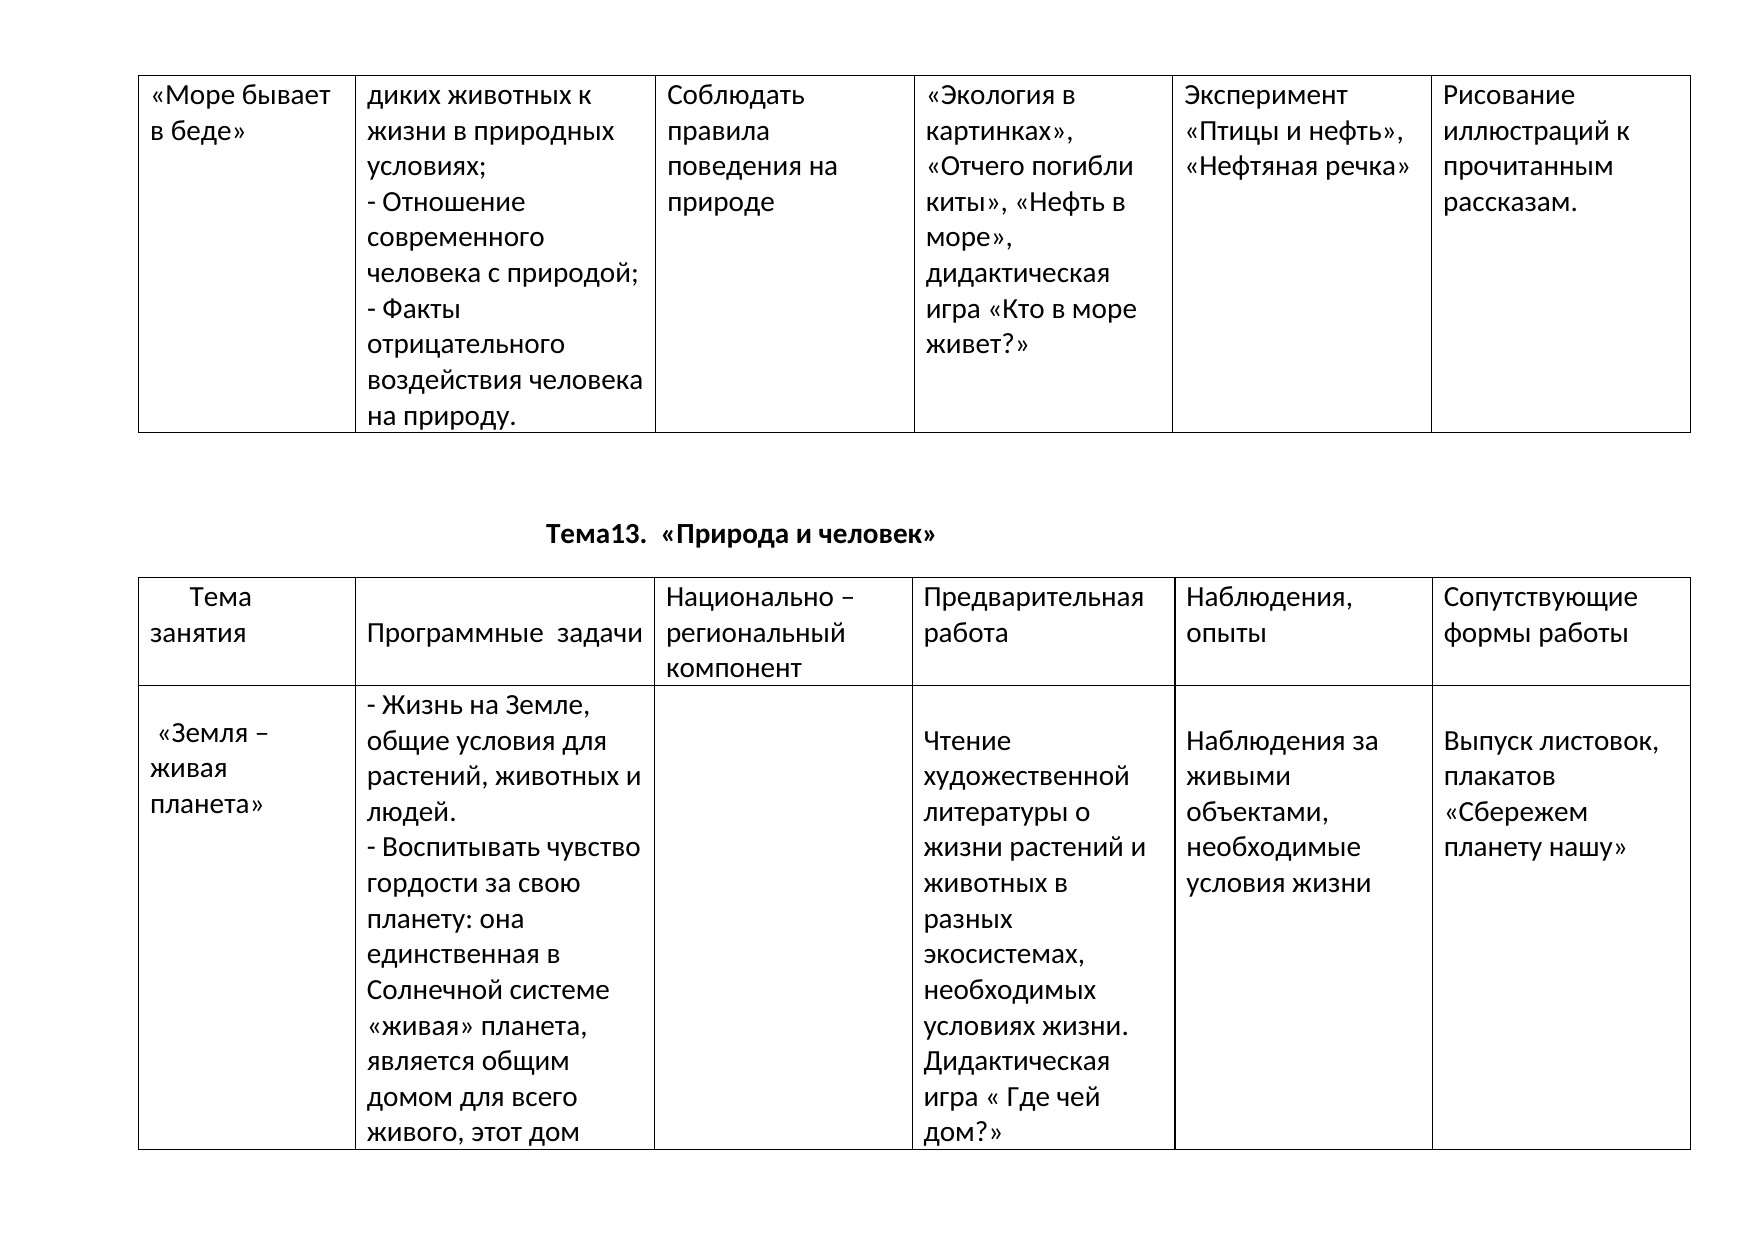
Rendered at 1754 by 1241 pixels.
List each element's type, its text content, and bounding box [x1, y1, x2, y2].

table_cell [656, 76, 914, 432]
table_header Национально –региональный компонент [655, 578, 912, 685]
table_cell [139, 686, 355, 1149]
table_header Предварительная работа [913, 578, 1174, 685]
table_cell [1432, 76, 1690, 432]
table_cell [913, 686, 1174, 1149]
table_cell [1433, 686, 1690, 1149]
table_cell [655, 686, 912, 1149]
table_header Сопутствующие формы работы [1433, 578, 1690, 685]
list Тема13. «Природа и человек» [150, 515, 1679, 551]
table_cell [1176, 686, 1432, 1149]
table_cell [356, 76, 655, 432]
table_header Наблюдения, опыты [1176, 578, 1432, 685]
table_header Тема занятия [139, 578, 355, 685]
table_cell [915, 76, 1172, 432]
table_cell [1173, 76, 1431, 432]
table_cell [139, 76, 355, 432]
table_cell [356, 686, 654, 1149]
table_header Программные задачи [356, 578, 654, 685]
